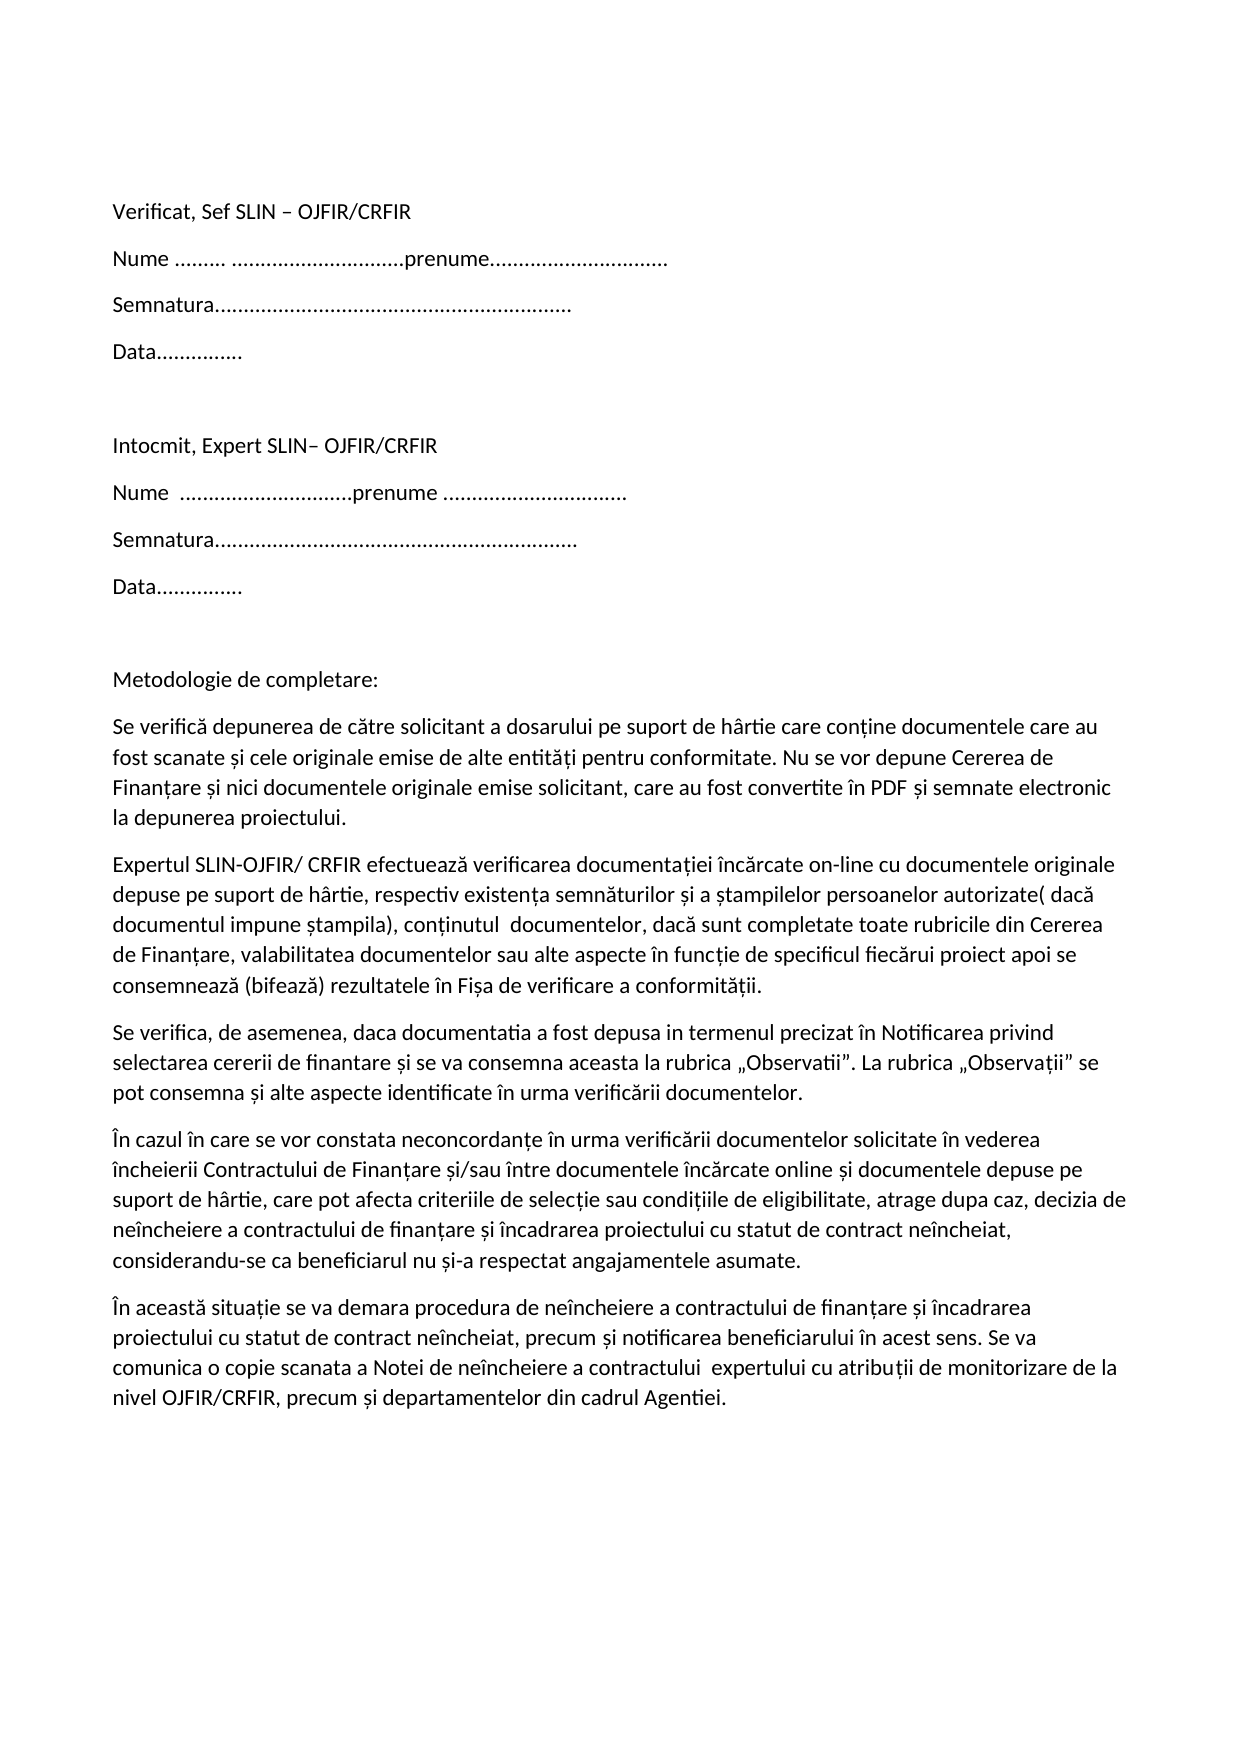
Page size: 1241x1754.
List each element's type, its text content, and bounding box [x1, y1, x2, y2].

text Nume ..............................prenume ................................ [112, 478, 1128, 506]
text Metodologie de completare: [112, 666, 1128, 694]
text Expertul SLIN-OJFIR/ CRFIR efectuează verificarea documentației încărcate on-line cu documentele originale depuse pe suport de hârtie, respectiv existența semnăturilor și a ștampilelor persoanelor autorizate( dacă documentul impune ștampila), conținutul documentelor, dacă sunt completate toate rubricile din Cererea de Finanțare, valabilitatea documentelor sau alte aspecte în funcție de specificul fiecărui proiect apoi se consemnează (bifează) rezultatele în Fişa de verificare a conformităţii. [112, 850, 1128, 999]
text Se verifică depunerea de către solicitant a dosarului pe suport de hârtie care conţine documentele care au fost scanate și cele originale emise de alte entități pentru conformitate. Nu se vor depune Cererea de Finanțare și nici documentele originale emise solicitant, care au fost convertite în PDF și semnate electronic la depunerea proiectului. [112, 712, 1128, 831]
text Semnatura............................................................... [112, 525, 1128, 553]
text În cazul în care se vor constata neconcordanțe în urma verificării documentelor solicitate în vederea încheierii Contractului de Finanțare și/sau între documentele încărcate online și documentele depuse pe suport de hârtie, care pot afecta criteriile de selecție sau condițiile de eligibilitate, atrage dupa caz, decizia de neîncheiere a contractului de finanțare și încadrarea proiectului cu statut de contract neîncheiat, considerandu-se ca beneficiarul nu şi-a respectat angajamentele asumate. [112, 1125, 1128, 1274]
text Data............... [112, 572, 1128, 600]
text Verificat, Sef SLIN – OJFIR/CRFIR [112, 197, 1128, 225]
text Data............... [112, 337, 1128, 366]
text În această situație se va demara procedura de neîncheiere a contractului de finanțare și încadrarea proiectului cu statut de contract neîncheiat, precum și notificarea beneficiarului în acest sens. Se va comunica o copie scanata a Notei de neîncheiere a contractului expertului cu atribuții de monitorizare de la nivel OJFIR/CRFIR, precum și departamentelor din cadrul Agentiei. [112, 1293, 1128, 1411]
text Semnatura.............................................................. [112, 291, 1128, 319]
text Nume ......... ..............................prenume............................... [112, 244, 1128, 272]
text Se verifica, de asemenea, daca documentatia a fost depusa in termenul precizat în Notificarea privind selectarea cererii de finantare și se va consemna aceasta la rubrica „Observatii”. La rubrica „Observații” se pot consemna și alte aspecte identificate în urma verificării documentelor. [112, 1018, 1128, 1106]
text Intocmit, Expert SLIN– OJFIR/CRFIR [112, 431, 1128, 459]
